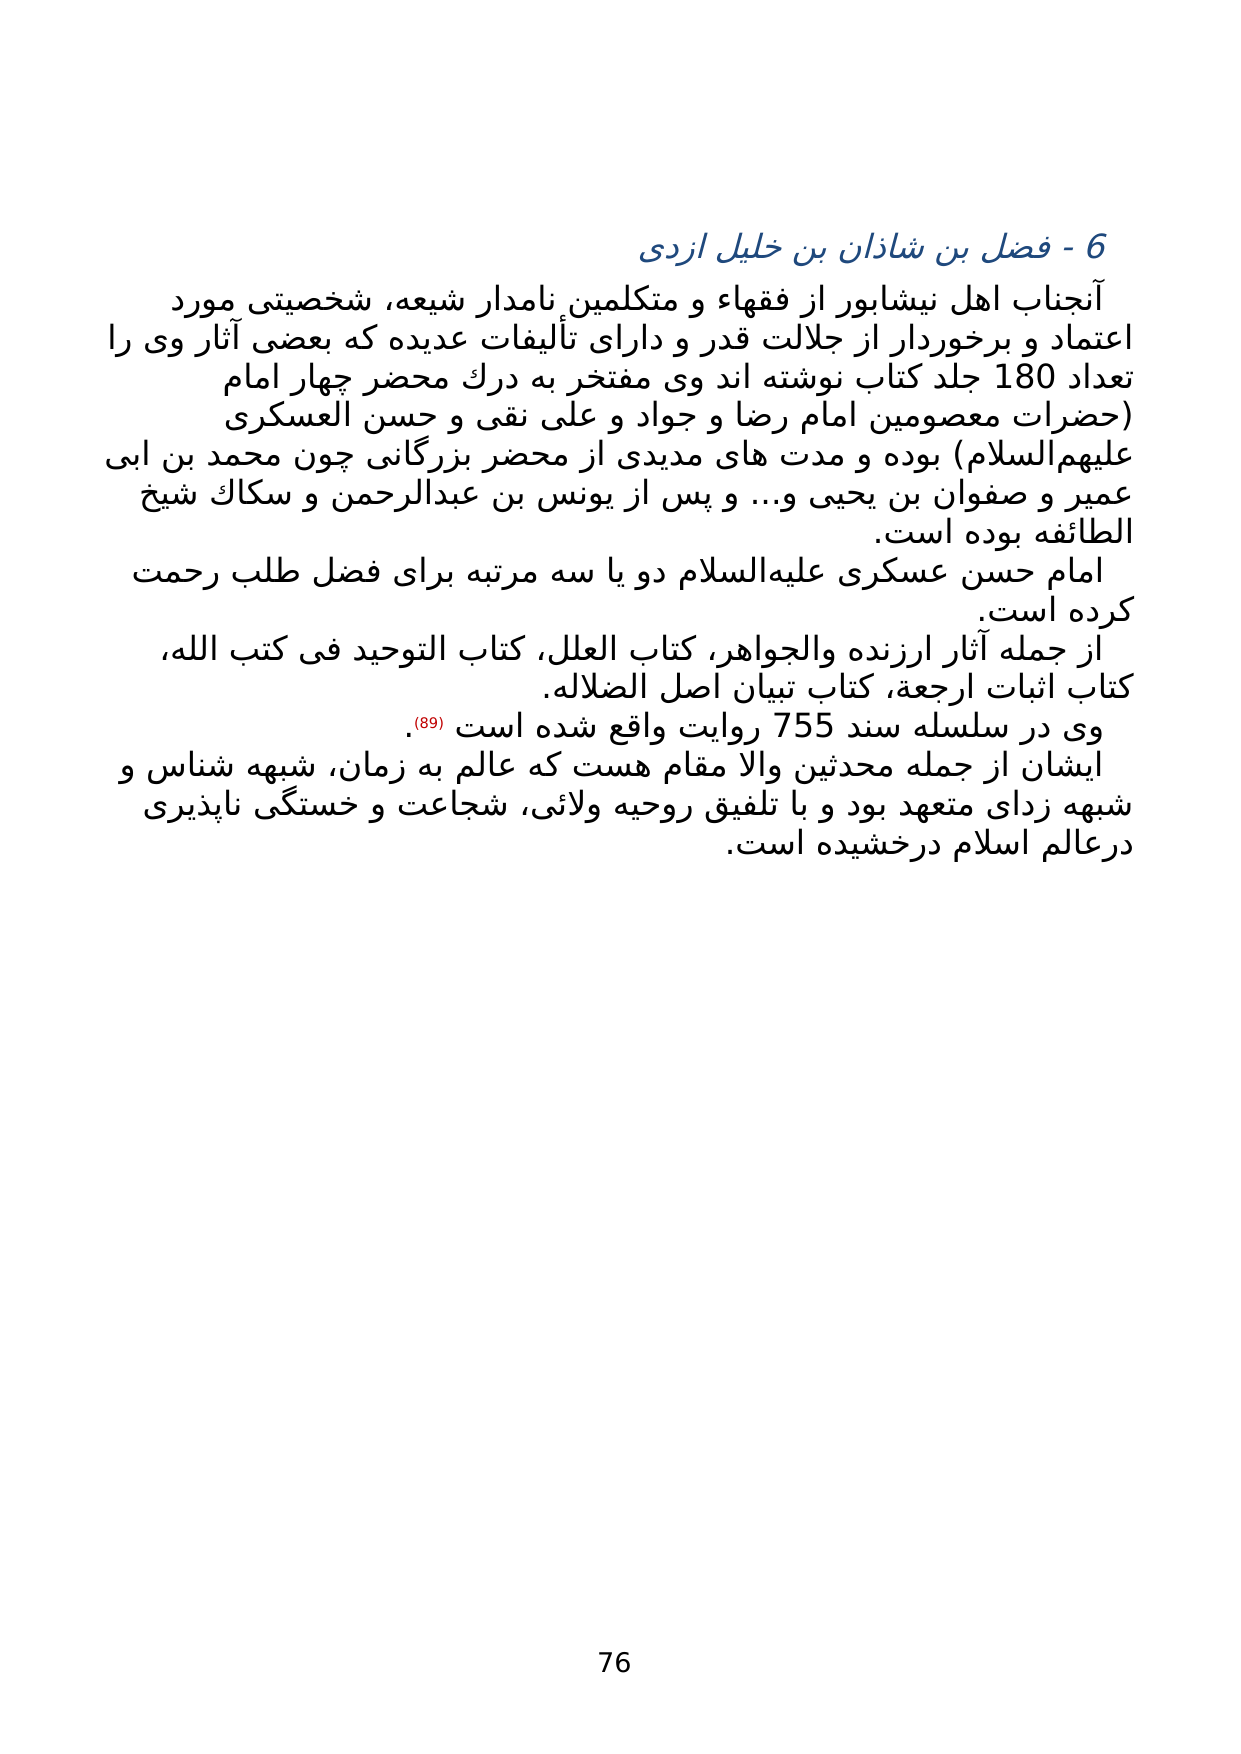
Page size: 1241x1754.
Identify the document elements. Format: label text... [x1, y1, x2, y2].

text آنجناب اهل نيشابور از فقهاء و متكلمين نامدار شيعه، شخصيتى مورد اعتماد و برخوردار از جلالت قدر و داراى تأليفات عديده كه بعضى آثار وى را تعداد 180 جلد كتاب نوشته اند وى مفتخر به درك محضر چهار امام (حضرات معصومين امام رضا و جواد و على نقى و حسن العسكرى عليهم‌السلام) بوده و مدت هاى مديدى از محضر بزرگانى چون محمد بن ابى عمير و صفوان بن يحيى و... و پس از يونس بن عبدالرحمن و سكاك شيخ الطائفه بوده است. [94, 279, 1134, 551]
text وى در سلسله سند 755 روايت واقع شده است (89). [94, 707, 1134, 746]
text از جمله آثار ارزنده والجواهر، كتاب العلل، كتاب التوحيد فى كتب الله، كتاب اثبات ارجعة، كتاب تبيان اصل الضلاله. [94, 629, 1134, 707]
text ايشان از جمله محدثين والا مقام هست كه عالم به زمان، شبهه شناس و شبهه زداى متعهد بود و با تلفيق روحيه ولائى، شجاعت و خستگى ناپذيرى درعالم اسلام درخشيده است. [94, 746, 1134, 862]
text امام حسن عسکرى عليه‌السلام دو يا سه مرتبه براى فضل طلب رحمت كرده است. [94, 551, 1134, 629]
subtitle 6 - فضل بن شاذان بن خليل ازدى [94, 228, 1134, 267]
